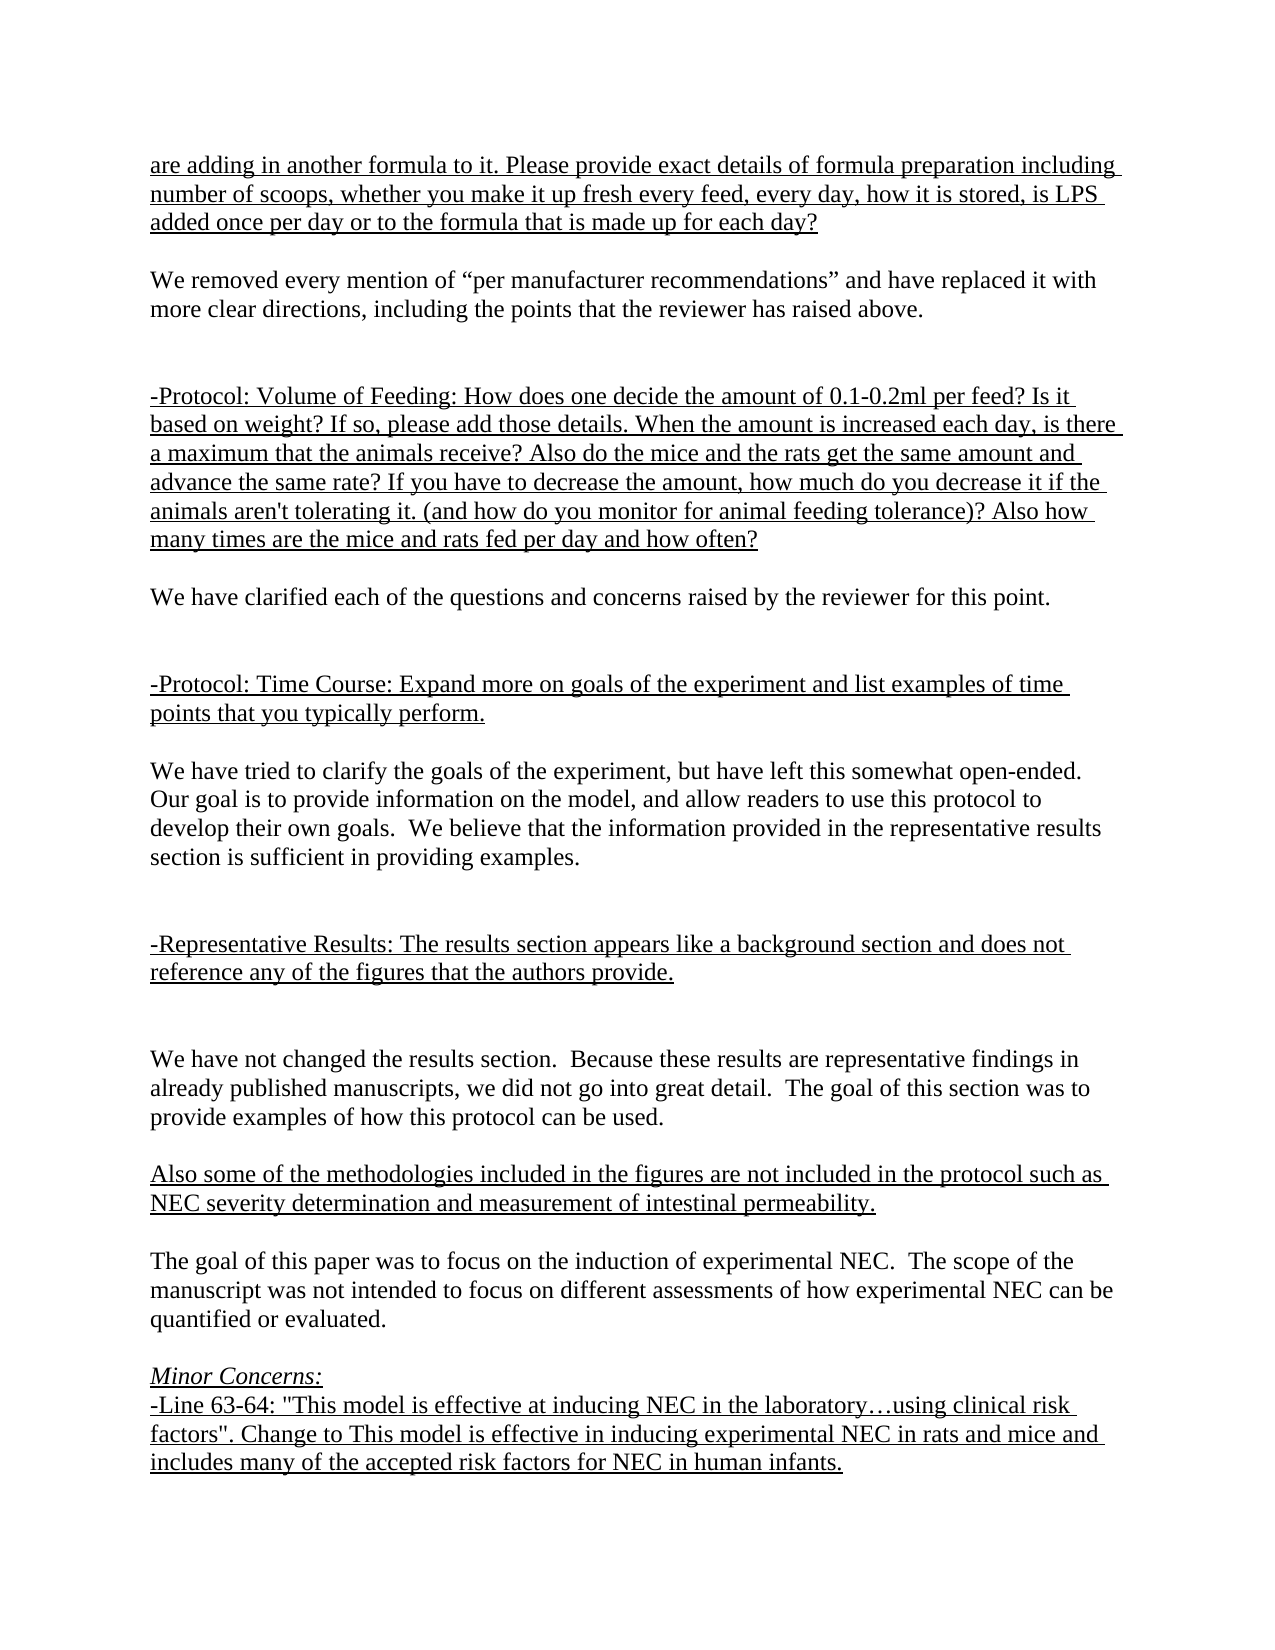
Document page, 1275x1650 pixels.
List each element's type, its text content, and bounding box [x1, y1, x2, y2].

text -Protocol: Time Course: Expand more on goals of the experiment and list examples of time points that you typically perform. [150, 640, 1125, 727]
text -Representative Results: The results section appears like a background section and does not reference any of the figures that the authors provide. [150, 900, 1125, 1015]
text We have not changed the results section. Because these results are representative findings in already published manuscripts, we did not go into great detail. The goal of this section was to provide examples of how this protocol can be used. [150, 1044, 1125, 1130]
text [150, 1246, 1125, 1476]
text We removed every mention of “per manufacturer recommendations” and have replaced it with more clear directions, including the points that the reviewer has raised above. [150, 265, 1125, 323]
text We have clarified each of the questions and concerns raised by the reviewer for this point. [150, 582, 1125, 611]
text -Protocol: Volume of Feeding: How does one decide the amount of 0.1-0.2ml per feed? Is it based on weight? If so, please add those details. When the amount is increased each day, is there a maximum that the animals receive? Also do the mice and the rats get the same amount and advance the same rate? If you have to decrease the amount, how much do you decrease it if the animals aren't tolerating it. (and how do you monitor for animal feeding tolerance)? Also how many times are the mice and rats fed per day and how often? [150, 352, 1125, 553]
text Also some of the methodologies included in the figures are not included in the protocol such as NEC severity determination and measurement of intestinal permeability. [150, 1159, 1125, 1217]
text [150, 150, 1125, 236]
text We have tried to clarify the goals of the experiment, but have left this somewhat open-ended. Our goal is to provide information on the model, and allow readers to use this protocol to develop their own goals. We believe that the information provided in the representative results section is sufficient in providing examples. [150, 756, 1125, 871]
